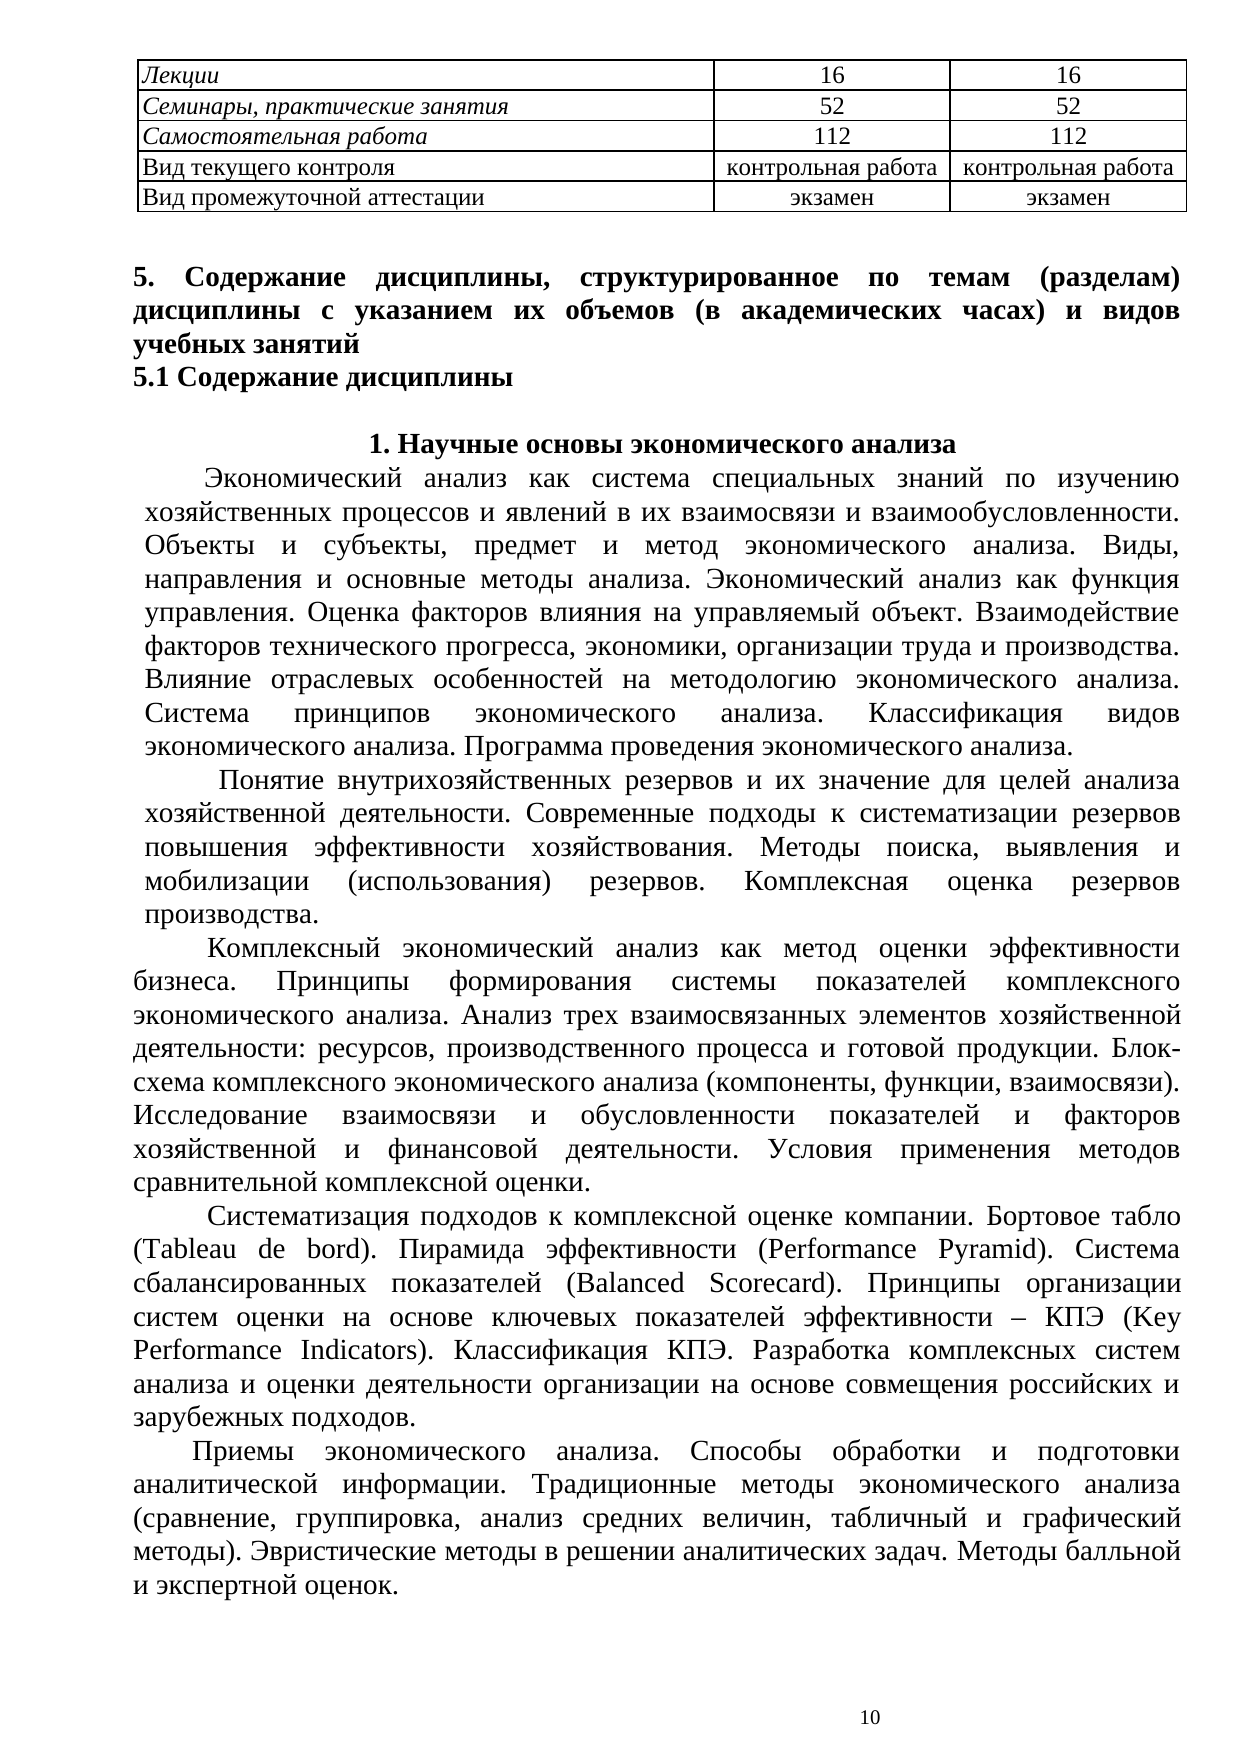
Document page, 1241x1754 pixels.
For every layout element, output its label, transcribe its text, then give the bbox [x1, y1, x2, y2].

text Понятие внутрихозяйственных резервов и их значение для целей анализа хозяйственной деятельности. Современные подходы к систематизации резервов повышения эффективности хозяйствования. Методы поиска, выявления и мобилизации (использования) резервов. Комплексная оценка резервов производства. [144, 762, 1181, 930]
table_cell экзамен [951, 182, 1186, 211]
table_cell Лекции [139, 61, 713, 89]
table_cell экзамен [715, 182, 949, 211]
text Комплексный экономический анализ как метод оценки эффективности бизнеса. Принципы формирования системы показателей комплексного экономического анализа. Анализ трех взаимосвязанных элементов хозяйственной деятельности: ресурсов, производственного процесса и готовой продукции. Блок-схема комплексного экономического анализа (компоненты, функции, взаимосвязи). Исследование взаимосвязи и обусловленности показателей и факторов хозяйственной и финансовой деятельности. Условия применения методов сравнительной комплексной оценки. [133, 930, 1181, 1198]
table_cell 16 [715, 61, 949, 89]
table_cell контрольная работа [715, 152, 949, 180]
table_cell 52 [951, 91, 1186, 120]
text 5.1 Содержание дисциплины [133, 359, 1181, 393]
table_cell Вид промежуточной аттестации [139, 182, 713, 211]
table_cell 16 [951, 61, 1186, 89]
text 1. Научные основы экономического анализа [144, 427, 1181, 460]
table_cell 112 [951, 121, 1186, 150]
table_cell контрольная работа [951, 152, 1186, 180]
text 5. Содержание дисциплины, структурированное по темам (разделам) дисциплины с указанием их объемов (в академических часах) и видов учебных занятий [133, 259, 1181, 359]
table_cell Самостоятельная работа [139, 121, 713, 150]
table_cell Вид текущего контроля [139, 152, 713, 180]
text Экономический анализ как система специальных знаний по изучению хозяйственных процессов и явлений в их взаимосвязи и взаимообусловленности. Объекты и субъекты, предмет и метод экономического анализа. Виды, направления и основные методы анализа. Экономический анализ как функция управления. Оценка факторов влияния на управляемый объект. Взаимодействие факторов технического прогресса, экономики, организации труда и производства. Влияние отраслевых особенностей на методологию экономического анализа. Система принципов экономического анализа. Классификация видов экономического анализа. Программа проведения экономического анализа. [144, 460, 1181, 762]
table_cell 112 [715, 121, 949, 150]
table_cell 52 [715, 91, 949, 120]
text Приемы экономического анализа. Способы обработки и подготовки аналитической информации. Традиционные методы экономического анализа (сравнение, группировка, анализ средних величин, табличный и графический методы). Эвристические методы в решении аналитических задач. Методы балльной и экспертной оценок. [133, 1433, 1181, 1601]
table_cell Семинары, практические занятия [139, 91, 713, 120]
text Систематизация подходов к комплексной оценке компании. Бортовое табло (Tableau de bord). Пирамида эффективности (Performance Pyramid). Система сбалансированных показателей (Balanced Scorecard). Принципы организации систем оценки на основе ключевых показателей эффективности – КПЭ (Key Performance Indicators). Классификация КПЭ. Разработка комплексных систем анализа и оценки деятельности организации на основе совмещения российских и зарубежных подходов. [133, 1198, 1181, 1433]
